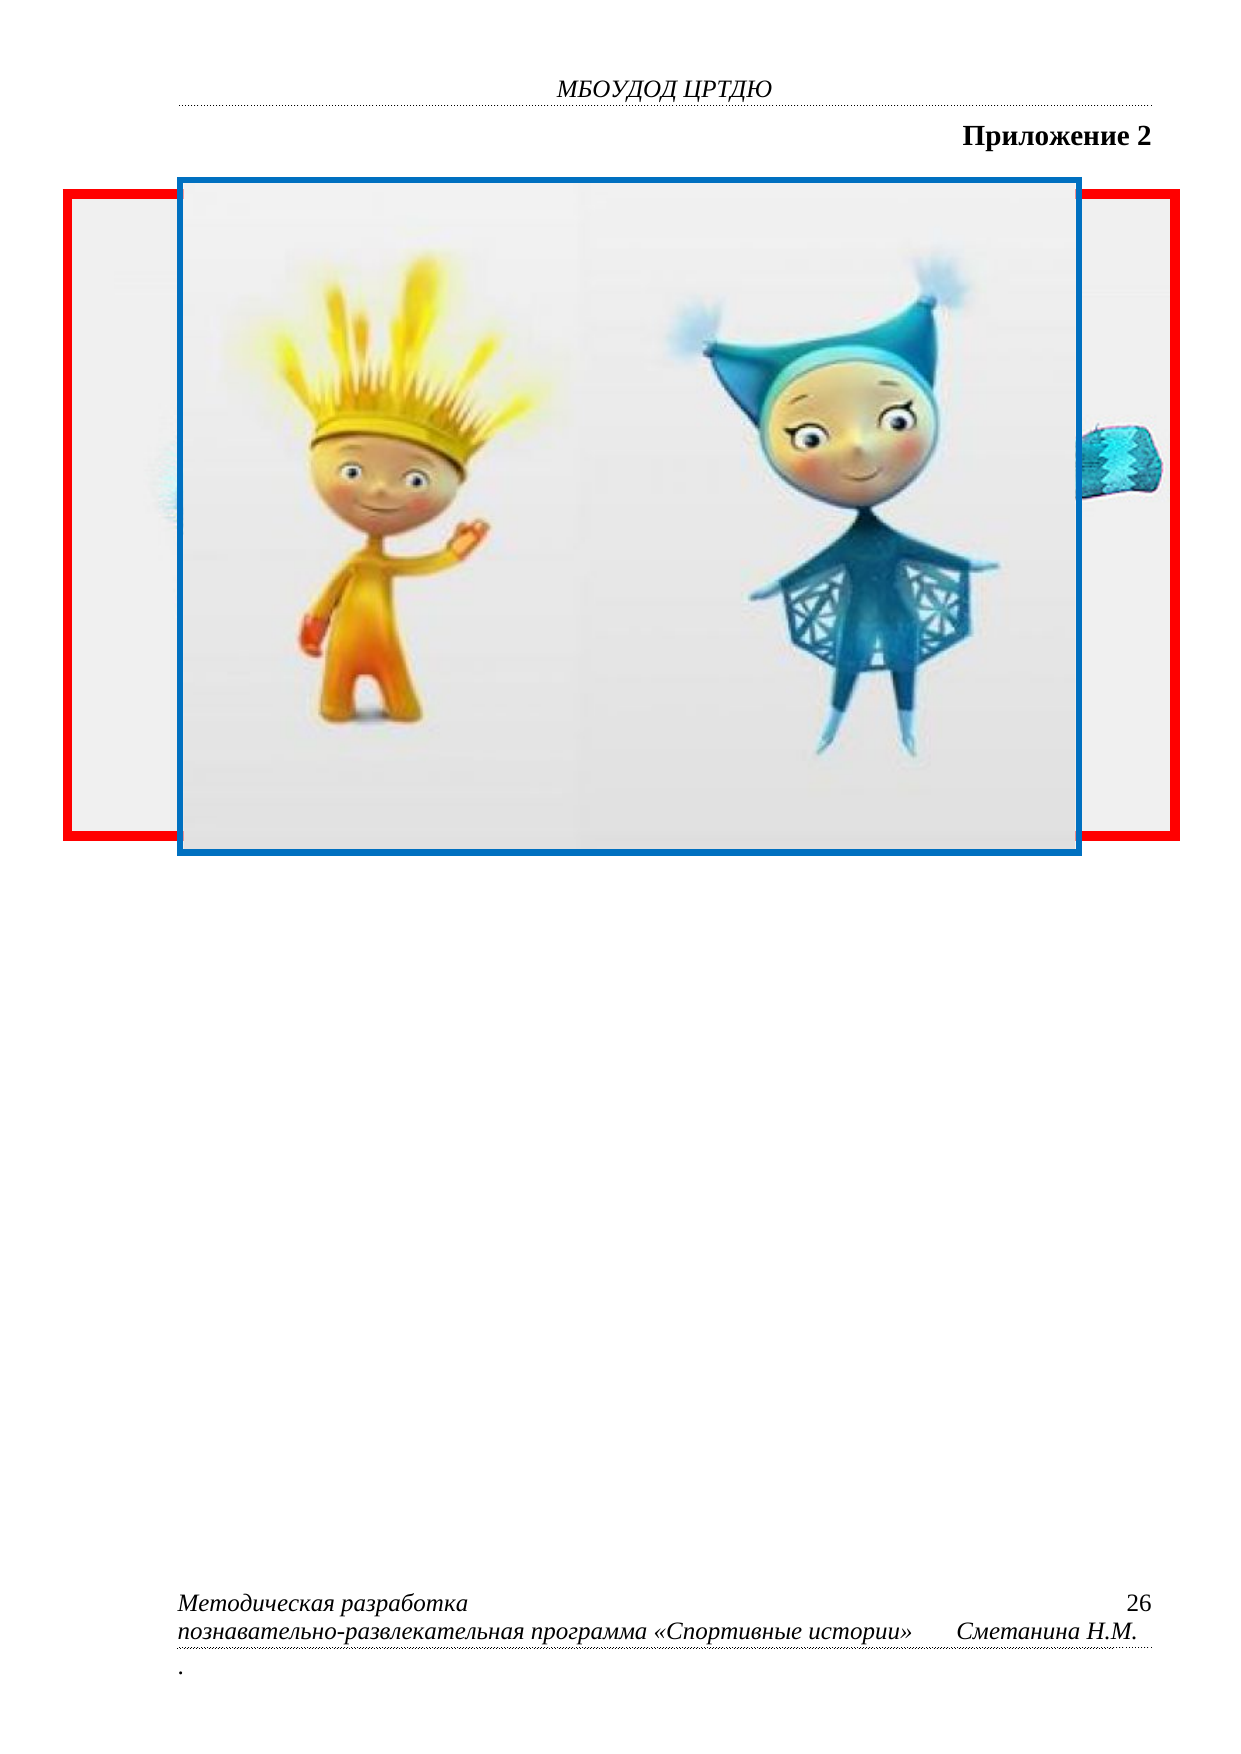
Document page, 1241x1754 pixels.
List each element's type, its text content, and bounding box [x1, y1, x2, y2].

picture [183, 183, 1076, 849]
picture [72, 199, 177, 831]
picture [1082, 199, 1170, 831]
text Приложение 2 [177, 118, 1152, 152]
